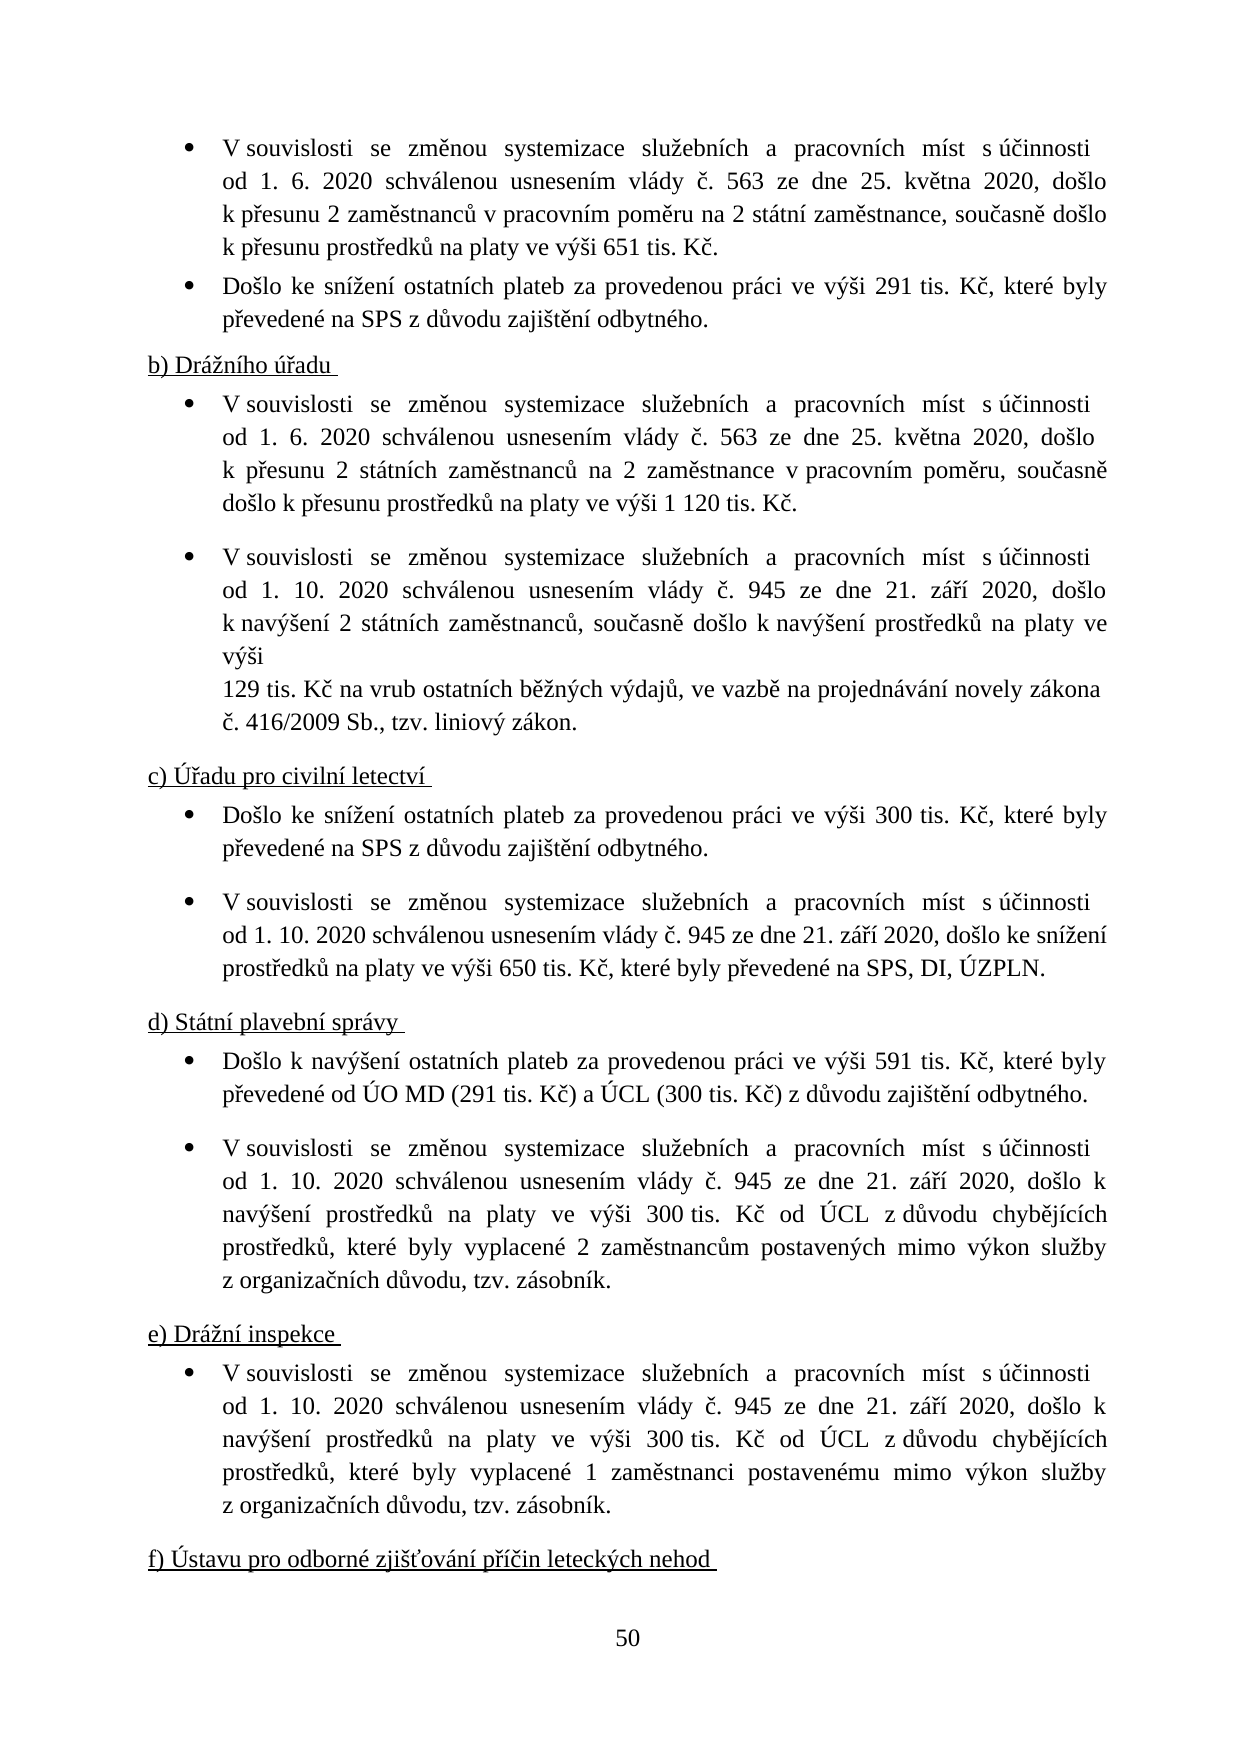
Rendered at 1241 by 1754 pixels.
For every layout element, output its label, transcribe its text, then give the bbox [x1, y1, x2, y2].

list V souvislosti se změnou systemizace služebních a pracovních míst s účinnosti od 1. 10. 2020 schválenou usnesením vlády č. 945 ze dne 21. září 2020, došlo ke snížení prostředků na platy ve výši 650 tis. Kč, které byly převedené na SPS, DI, ÚZPLN. [185, 887, 1107, 982]
text c) Úřadu pro civilní letectví [148, 761, 1107, 790]
list Došlo ke snížení ostatních plateb za provedenou práci ve výši 291 tis. Kč, které byly převedené na SPS z důvodu zajištění odbytného. [185, 271, 1107, 333]
text d) Státní plavební správy [148, 1007, 1107, 1036]
list Došlo ke snížení ostatních plateb za provedenou práci ve výši 300 tis. Kč, které byly převedené na SPS z důvodu zajištění odbytného. [185, 800, 1107, 862]
list V souvislosti se změnou systemizace služebních a pracovních míst s účinnosti od 1. 10. 2020 schválenou usnesením vlády č. 945 ze dne 21. září 2020, došlo k navýšení 2 státních zaměstnanců, současně došlo k navýšení prostředků na platy ve výši 129 tis. Kč na vrub ostatních běžných výdajů, ve vazbě na projednávání novely zákona č. 416/2009 Sb., tzv. liniový zákon. [185, 542, 1107, 736]
text b) Drážního úřadu [148, 350, 1107, 378]
list Došlo k navýšení ostatních plateb za provedenou práci ve výši 591 tis. Kč, které byly převedené od ÚO MD (291 tis. Kč) a ÚCL (300 tis. Kč) z důvodu zajištění odbytného. [185, 1046, 1107, 1108]
text e) Drážní inspekce [148, 1319, 1107, 1348]
list V souvislosti se změnou systemizace služebních a pracovních míst s účinnosti od 1. 6. 2020 schválenou usnesením vlády č. 563 ze dne 25. května 2020, došlo k přesunu 2 zaměstnanců v pracovním poměru na 2 státní zaměstnance, současně došlo k přesunu prostředků na platy ve výši 651 tis. Kč. [185, 133, 1107, 261]
text f) Ústavu pro odborné zjišťování příčin leteckých nehod [148, 1544, 1107, 1573]
list V souvislosti se změnou systemizace služebních a pracovních míst s účinnosti od 1. 10. 2020 schválenou usnesením vlády č. 945 ze dne 21. září 2020, došlo k navýšení prostředků na platy ve výši 300 tis. Kč od ÚCL z důvodu chybějících prostředků, které byly vyplacené 1 zaměstnanci postavenému mimo výkon služby z organizačních důvodu, tzv. zásobník. [185, 1358, 1107, 1519]
list V souvislosti se změnou systemizace služebních a pracovních míst s účinnosti od 1. 6. 2020 schválenou usnesením vlády č. 563 ze dne 25. května 2020, došlo k přesunu 2 státních zaměstnanců na 2 zaměstnance v pracovním poměru, současně došlo k přesunu prostředků na platy ve výši 1 120 tis. Kč. [185, 389, 1107, 517]
list V souvislosti se změnou systemizace služebních a pracovních míst s účinnosti od 1. 10. 2020 schválenou usnesením vlády č. 945 ze dne 21. září 2020, došlo k navýšení prostředků na platy ve výši 300 tis. Kč od ÚCL z důvodu chybějících prostředků, které byly vyplacené 2 zaměstnancům postavených mimo výkon služby z organizačních důvodu, tzv. zásobník. [185, 1133, 1107, 1294]
